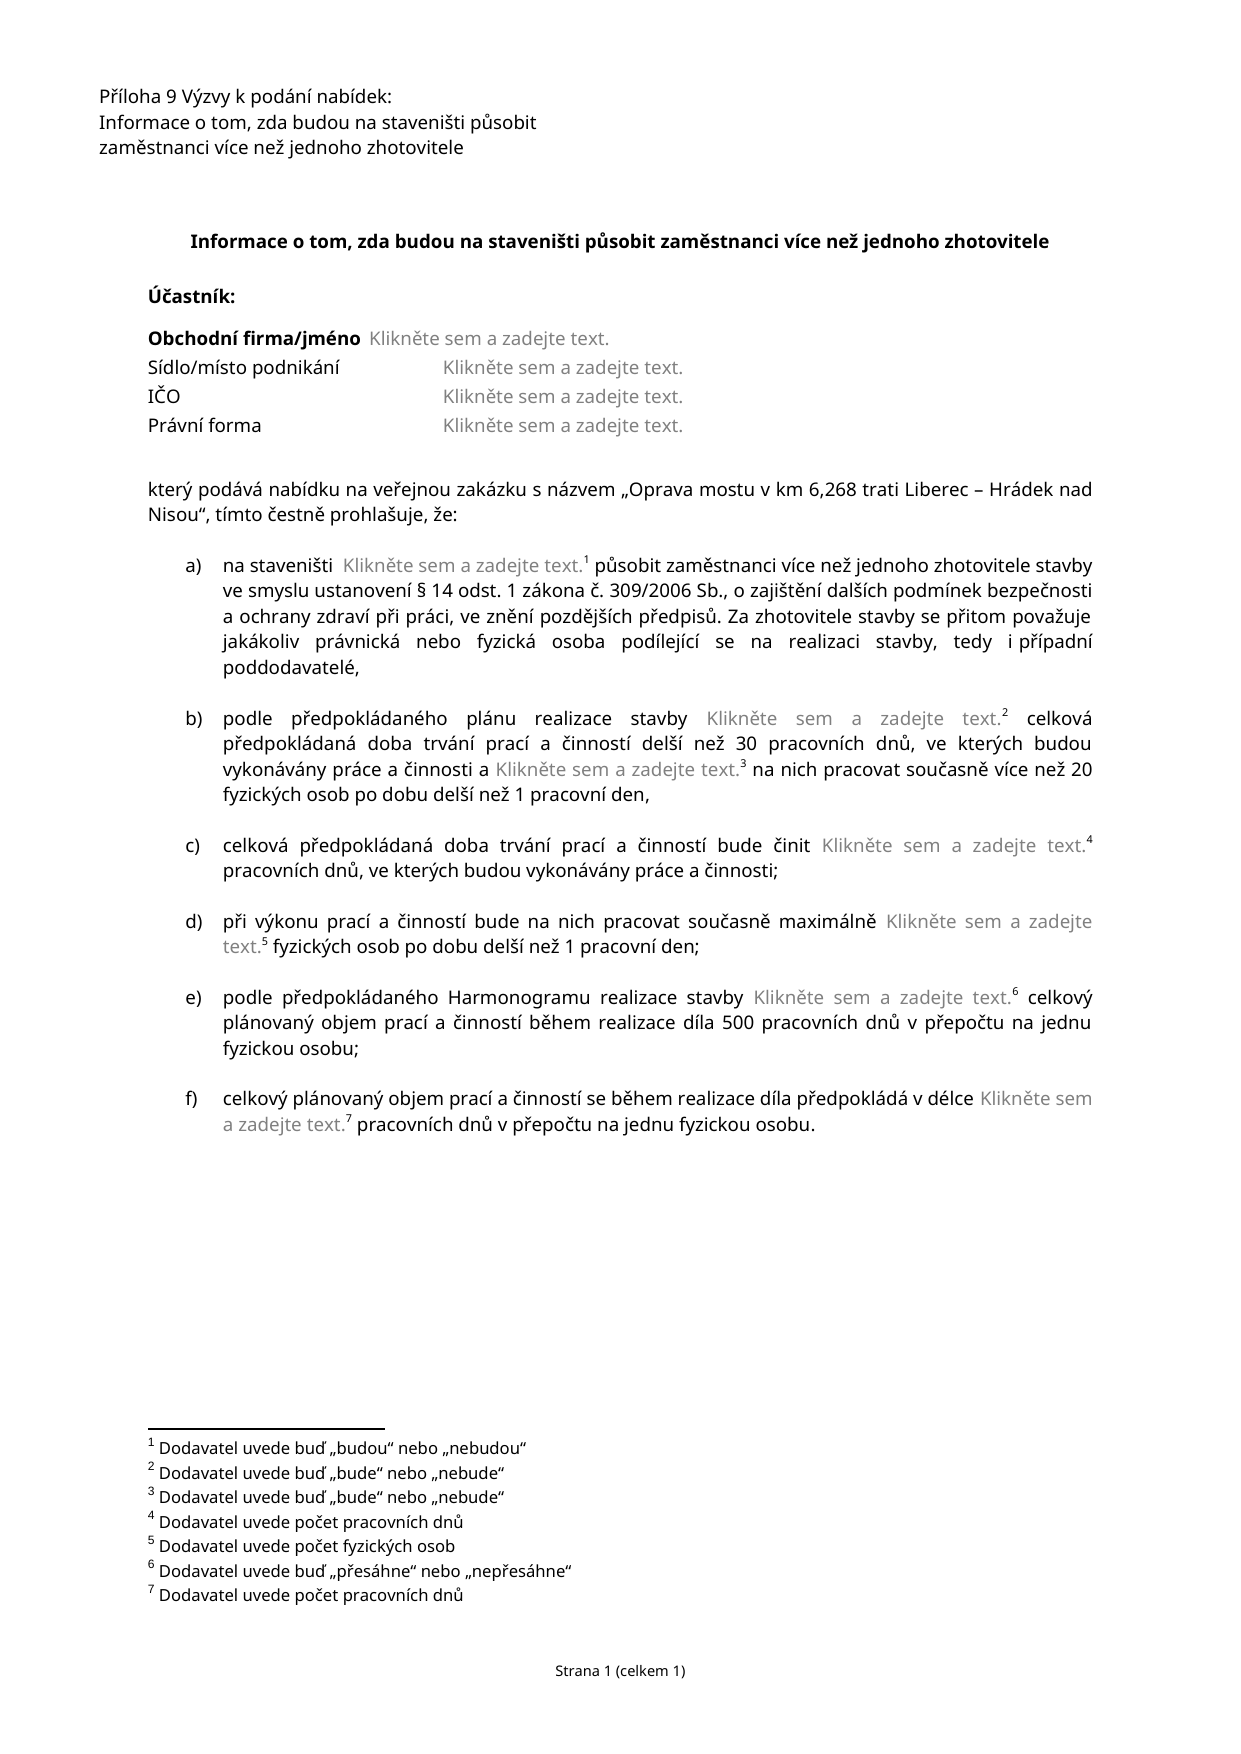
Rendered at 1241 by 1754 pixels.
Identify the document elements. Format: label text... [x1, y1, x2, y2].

list celková předpokládaná doba trvání prací a činností bude činit pracovních dnů, ve kterých budou vykonávány práce a činnosti; [185, 832, 1093, 883]
text Sídlo/místo podnikání [148, 351, 1093, 380]
list celkový plánovaný objem prací a činností se během realizace díla předpokládá v délce pracovních dnů v přepočtu na jednu fyzickou osobu. [185, 1086, 1093, 1137]
title Informace o tom, zda budou na staveništi působit zaměstnanci více než jednoho zhotovitele [148, 228, 1093, 254]
text Právní forma [148, 409, 1093, 438]
text IČO [148, 380, 1093, 409]
list podle předpokládaného plánu realizace stavby celková předpokládaná doba trvání prací a činností delší než 30 pracovních dnů, ve kterých budou vykonávány práce a činnosti a na nich pracovat současně více než 20 fyzických osob po dobu delší než 1 pracovní den, [185, 705, 1093, 807]
text který podává nabídku na veřejnou zakázku s názvem „Oprava mostu v km 6,268 trati Liberec – Hrádek nad Nisou“, tímto čestně prohlašuje, že: [148, 476, 1093, 527]
list při výkonu prací a činností bude na nich pracovat současně maximálně fyzických osob po dobu delší než 1 pracovní den; [185, 908, 1093, 959]
text Obchodní firma/jméno [148, 322, 1093, 351]
list na staveništi působit zaměstnanci více než jednoho zhotovitele stavby ve smyslu ustanovení § 14 odst. 1 zákona č. 309/2006 Sb., o zajištění dalších podmínek bezpečnosti a ochrany zdraví při práci, ve znění pozdějších předpisů. Za zhotovitele stavby se přitom považuje jakákoliv právnická nebo fyzická osoba podílející se na realizaci stavby, tedy i případní poddodavatelé, [185, 552, 1093, 680]
text Účastník: [148, 279, 1093, 310]
list podle předpokládaného Harmonogramu realizace stavby celkový plánovaný objem prací a činností během realizace díla 500 pracovních dnů v přepočtu na jednu fyzickou osobu; [185, 984, 1093, 1061]
